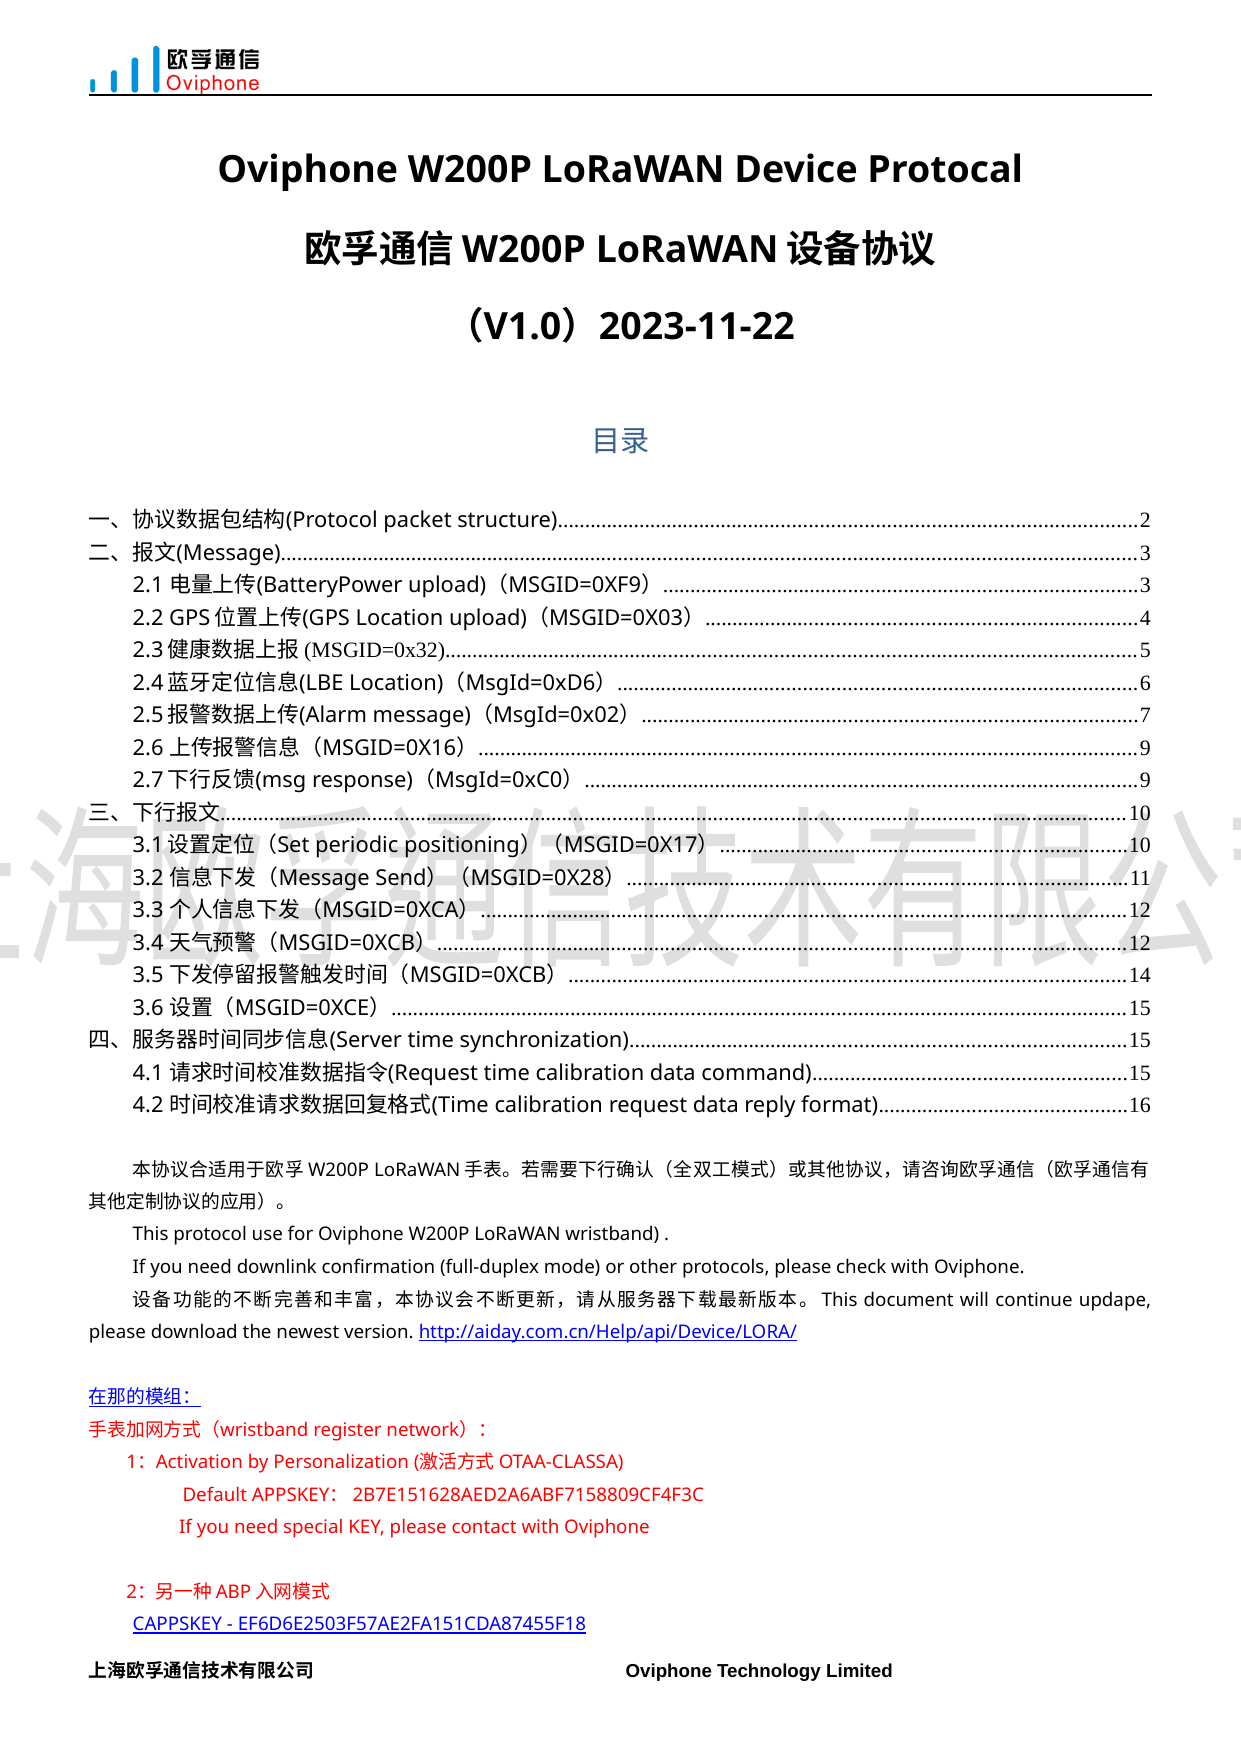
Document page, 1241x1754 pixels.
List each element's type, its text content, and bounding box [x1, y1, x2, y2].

text If you need special KEY, please contact with Oviphone [89, 1509, 1152, 1542]
text 2.1 电量上传(BatteryPower upload)（MSGID=0XF9） 3 [132, 567, 1152, 599]
text 2.4蓝牙定位信息(LBE Location)（MsgId=0xD6） 6 [132, 664, 1152, 697]
text 3.2 信息下发（Message Send）（MSGID=0X28） 11 [132, 859, 1152, 892]
text 在那的模组： [89, 1379, 1152, 1412]
text This protocol use for Oviphone W200P LoRaWAN wristband) . [89, 1217, 1152, 1249]
text 2.6 上传报警信息（MSGID=0X16） 9 [132, 729, 1152, 762]
text 2：另一种ABP入网模式 [89, 1574, 1152, 1607]
text 一、协议数据包结构(Protocol packet structure) 2 [89, 502, 1152, 534]
text 目录 [89, 406, 1152, 471]
text 手表加网方式（wristband register network）： [89, 1412, 1152, 1444]
text 欧孚通信W200P LoRaWAN设备协议 [89, 213, 1152, 278]
text 本协议合适用于欧孚W200P LoRaWAN手表。若需要下行确认（全双工模式）或其他协议，请咨询欧孚通信（欧孚通信有其他定制协议的应用）。 [89, 1152, 1152, 1217]
text Oviphone W200P LoRaWAN Device Protocal [89, 136, 1152, 201]
text 2.5报警数据上传(Alarm message)（MsgId=0x02） 7 [132, 697, 1152, 729]
text 3.4 天气预警（MSGID=0XCB） 12 [132, 924, 1152, 957]
text 2.7下行反馈(msg response)（MsgId=0xC0） 9 [132, 762, 1152, 794]
text 2.2 GPS位置上传(GPS Location upload)（MSGID=0X03） 4 [132, 599, 1152, 632]
text 三、下行报文 10 [89, 794, 1152, 827]
text If you need downlink confirmation (full-duplex mode) or other protocols, please check with Oviphone. [89, 1249, 1152, 1282]
text 4.1 请求时间校准数据指令(Request time calibration data command) 15 [132, 1054, 1152, 1087]
text 3.6 设置（MSGID=0XCE） 15 [132, 989, 1152, 1022]
text 4.2 时间校准请求数据回复格式(Time calibration request data reply format) 16 [132, 1087, 1152, 1119]
text 3.1设置定位（Set periodic positioning）（MSGID=0X17） 10 [132, 827, 1152, 859]
text 二、报文(Message) 3 [89, 534, 1152, 567]
text CAPPSKEY - EF6D6E2503F57AE2FA151CDA87455F18 [89, 1607, 1152, 1639]
text （V1.0）2023-11-22 [89, 291, 1152, 356]
text 四、服务器时间同步信息(Server time synchronization) 15 [89, 1022, 1152, 1054]
text 2.3健康数据上报 (MSGID=0x32) 5 [132, 632, 1152, 664]
text 3.5 下发停留报警触发时间（MSGID=0XCB） 14 [132, 957, 1152, 989]
text 1：Activation by Personalization (激活方式 OTAA-CLASSA) [89, 1444, 1152, 1477]
picture [88, 41, 265, 95]
text 设备功能的不断完善和丰富，本协议会不断更新，请从服务器下载最新版本。This document will continue updape, please download the newest version. http://aiday.com.cn/Help/api/Device/LORA/ [89, 1282, 1152, 1347]
text Default APPSKEY： 2B7E151628AED2A6ABF7158809CF4F3C [89, 1477, 1152, 1509]
text 3.3 个人信息下发（MSGID=0XCA） 12 [132, 892, 1152, 924]
